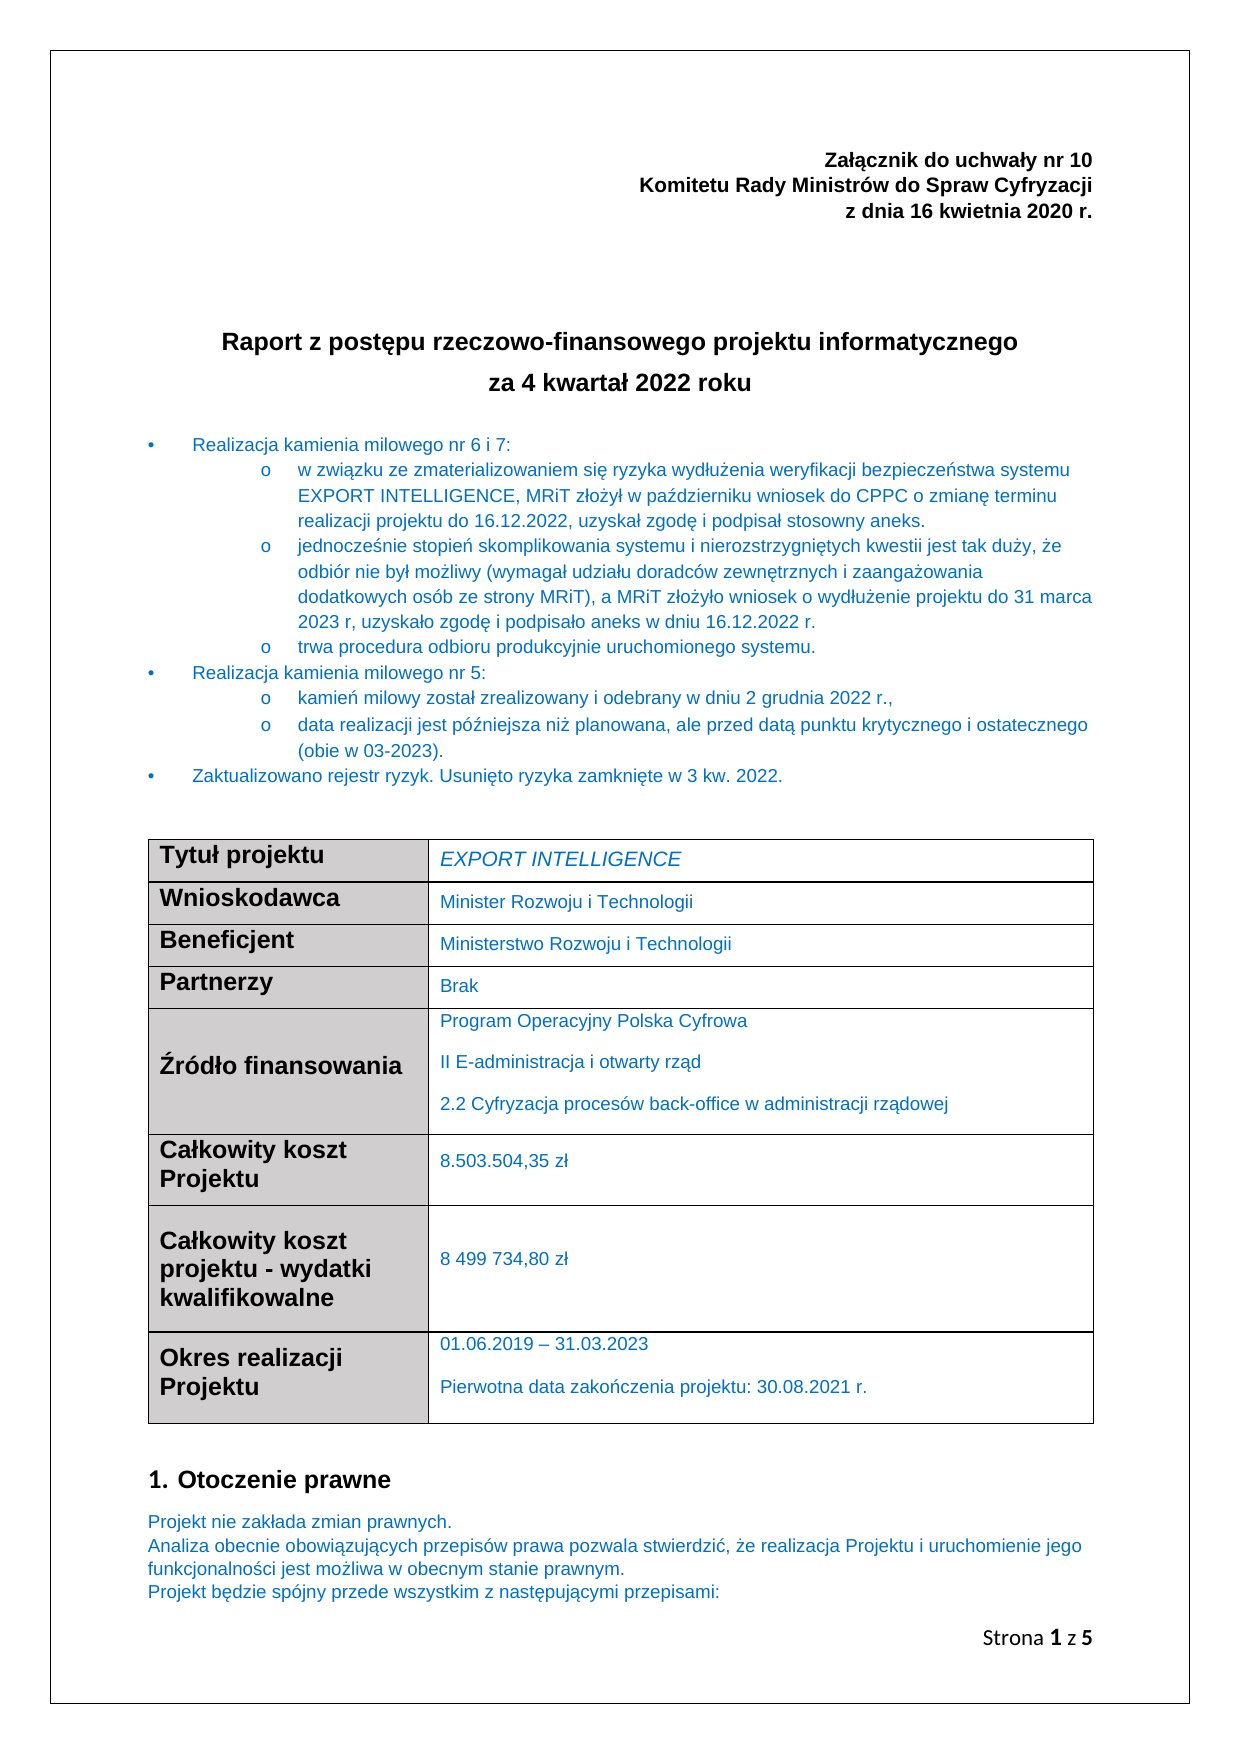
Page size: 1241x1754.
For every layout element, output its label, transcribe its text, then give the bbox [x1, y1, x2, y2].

list data realizacji jest późniejsza niż planowana, ale przed datą punktu krytycznego i ostatecznego (obie w 03-2023). [260, 713, 1093, 762]
table_cell Okres realizacji Projektu [149, 1333, 428, 1423]
list trwa procedura odbioru produkcyjnie uruchomionego systemu. [260, 635, 1093, 659]
text Projekt będzie spójny przede wszystkim z następującymi przepisami: [148, 1581, 1093, 1603]
table_cell 8.503.504,35 zł [429, 1135, 1093, 1205]
table_header Tytuł projektu [149, 840, 428, 881]
table_cell Partnerzy [149, 967, 428, 1008]
list jednocześnie stopień skomplikowania systemu i nierozstrzygniętych kwestii jest tak duży, że odbiór nie był możliwy (wymagał udziału doradców zewnętrznych i zaangażowania dodatkowych osób ze strony MRiT), a MRiT złożyło wniosek o wydłużenie projektu do 31 marca 2023 r, uzyskało zgodę i podpisało aneks w dniu 16.12.2022 r. [260, 534, 1093, 632]
list kamień milowy został zrealizowany i odebrany w dniu 2 grudnia 2022 r., [260, 687, 1093, 710]
text Komitetu Rady Ministrów do Spraw Cyfryzacji [148, 173, 1093, 197]
table_cell Program Operacyjny Polska Cyfrowa II E-administracja i otwarty rząd 2.2 Cyfryzacja procesów back-office w administracji rządowej [429, 1009, 1093, 1134]
table_cell Całkowity koszt projektu - wydatki kwalifikowalne [149, 1206, 428, 1331]
text Załącznik do uchwały nr 10 [148, 147, 1093, 171]
table_cell Minister Rozwoju i Technologii [429, 883, 1093, 924]
subtitle Raport z postępu rzeczowo-finansowego projektu informatycznego [148, 326, 1093, 355]
text Projekt nie zakłada zmian prawnych. [148, 1511, 1093, 1533]
text Analiza obecnie obowiązujących przepisów prawa pozwala stwierdzić, że realizacja Projektu i uruchomienie jego funkcjonalności jest możliwa w obecnym stanie prawnym. [148, 1534, 1093, 1579]
list Realizacja kamienia milowego nr 5: [148, 662, 1093, 684]
table_cell Źródło finansowania [149, 1009, 428, 1134]
list w związku ze zmaterializowaniem się ryzyka wydłużenia weryfikacji bezpieczeństwa systemu EXPORT INTELLIGENCE, MRiT złożył w październiku wniosek do CPPC o zmianę terminu realizacji projektu do 16.12.2022, uzyskał zgodę i podpisał stosowny aneks. [260, 458, 1093, 531]
table_cell Ministerstwo Rozwoju i Technologii [429, 925, 1093, 966]
table_cell Wnioskodawca [149, 883, 428, 924]
table_cell 8 499 734,80 zł [429, 1206, 1093, 1331]
table_cell Brak [429, 967, 1093, 1008]
text z dnia 16 kwietnia 2020 r. [148, 199, 1093, 223]
list Zaktualizowano rejestr ryzyk. Usunięto ryzyka zamknięte w 3 kw. 2022. [148, 765, 1093, 786]
table_cell Beneficjent [149, 925, 428, 966]
table_cell Całkowity koszt Projektu [149, 1135, 428, 1205]
list Realizacja kamienia milowego nr 6 i 7: [148, 434, 1093, 455]
table_cell 01.06.2019 – 31.03.2023 Pierwotna data zakończenia projektu: 30.08.2021 r. [429, 1333, 1093, 1423]
subtitle Otoczenie prawne [148, 1462, 1063, 1495]
table_header EXPORT INTELLIGENCE [429, 840, 1093, 881]
subtitle za 4 kwartał 2022 roku [148, 368, 1093, 396]
